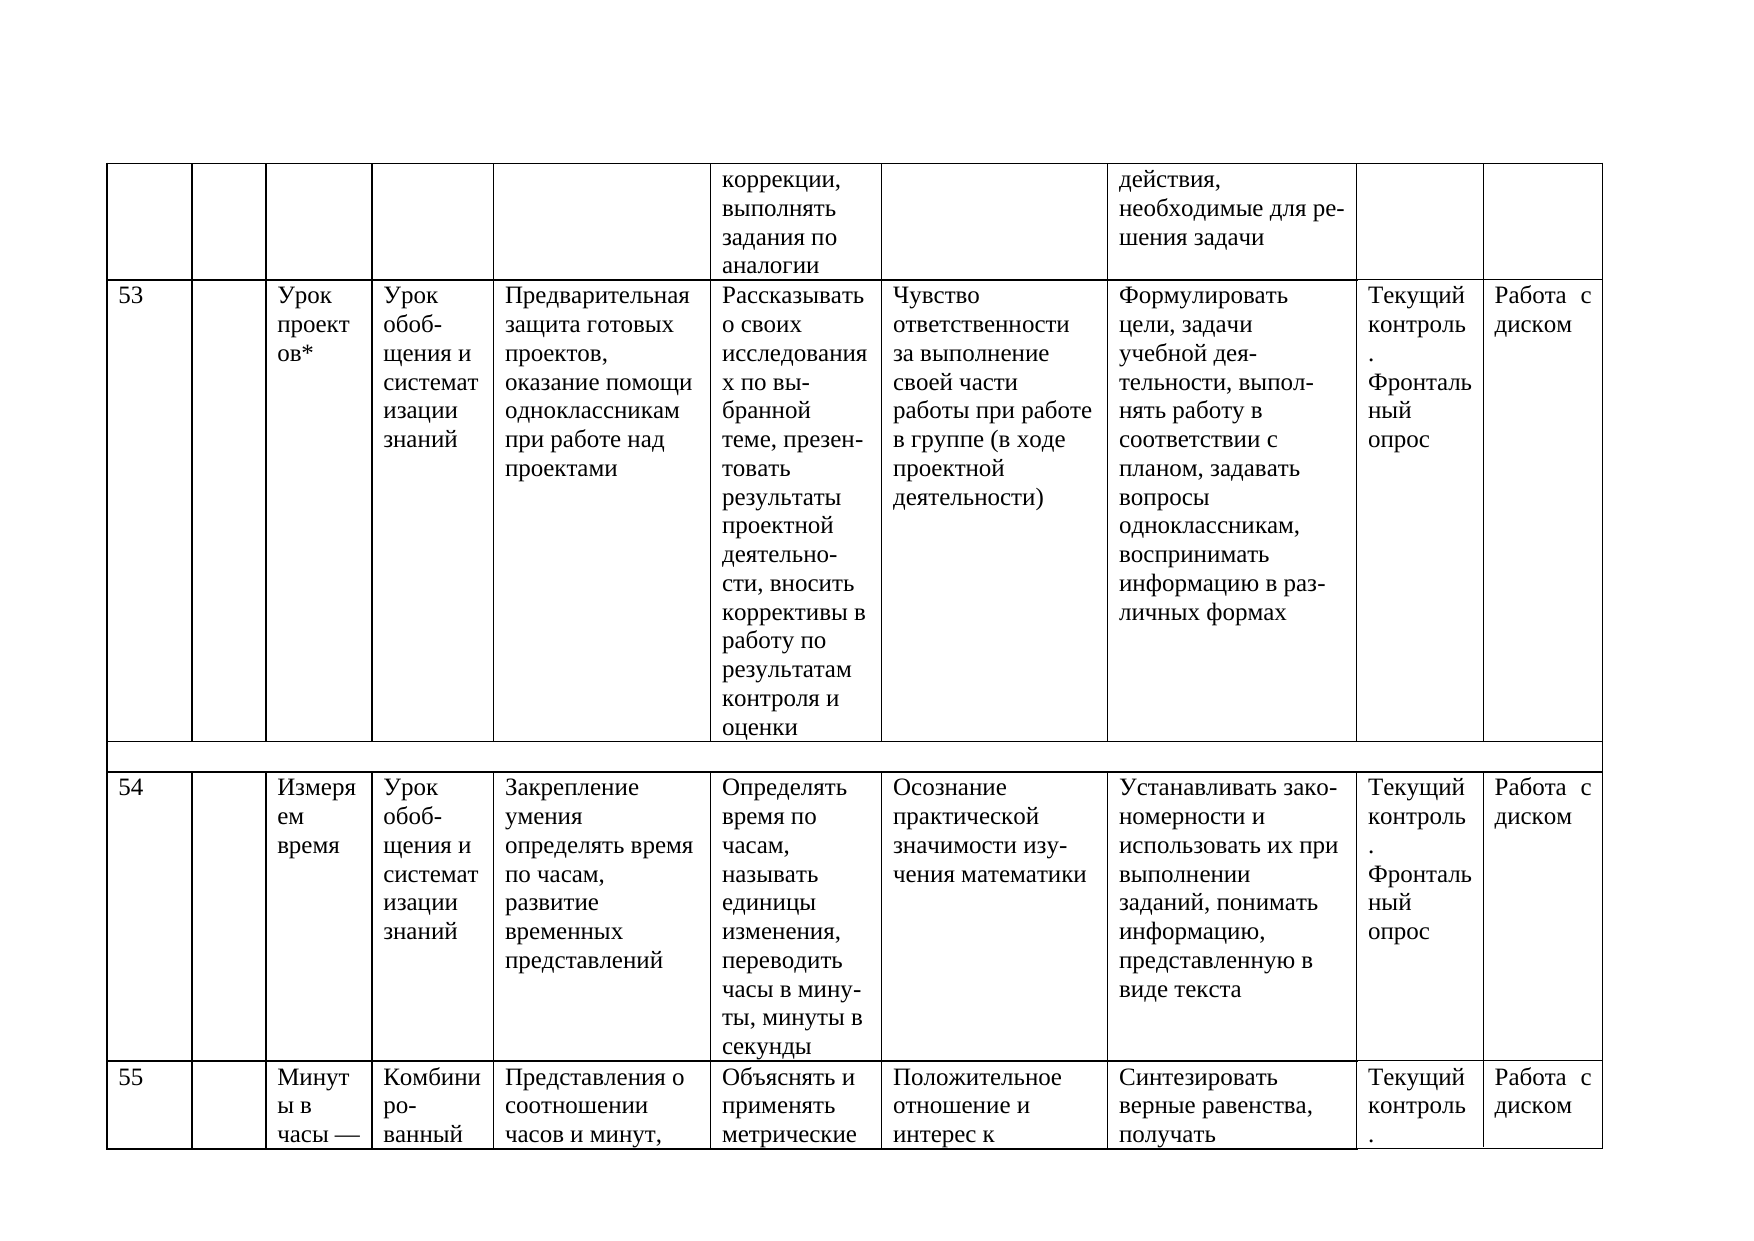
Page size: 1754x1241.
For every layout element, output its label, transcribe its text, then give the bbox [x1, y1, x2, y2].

table_cell Определять время по часам, называть единицы изменения, переводить часы в минуты, минуты в секунды [711, 773, 881, 1060]
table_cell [1357, 1061, 1483, 1148]
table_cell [1108, 164, 1356, 279]
table_cell Закрепление умения определять время по часам, развитие временных представлений [494, 773, 710, 1060]
table_cell [193, 773, 265, 1060]
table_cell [711, 164, 881, 279]
table_cell [193, 164, 265, 279]
table_cell Рассказывать о своих исследованиях по выбранной теме, презентовать результаты проектной деятельности, вносить коррективы в работу по результатам контроля и оценки [711, 281, 881, 741]
table_cell [193, 1062, 265, 1148]
table_cell Работа с диском [1484, 280, 1602, 741]
table_cell [1357, 164, 1483, 279]
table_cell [373, 1062, 493, 1148]
table_cell Урок проектов* [267, 281, 371, 741]
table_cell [1108, 1062, 1356, 1148]
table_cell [882, 1062, 1107, 1148]
table_cell Работа с диском [1484, 773, 1602, 1060]
table_cell Формулировать цели, задачи учебной деятельности, выпол-нять работу в соответствии с планом, задавать вопросы одноклассникам, воспринимать информацию в различных формах [1108, 281, 1356, 741]
table_cell [108, 742, 1602, 771]
table_cell Чувство ответственности за выполнение своей части работы при работе в группе (в ходе проектной деятельности) [882, 281, 1107, 741]
table_cell [1484, 164, 1602, 279]
table_cell Урок обобщения и систематизации знаний [373, 773, 493, 1060]
table_cell Текущий контроль. Фронтальный опрос [1357, 280, 1483, 741]
table_cell 55 [108, 1062, 191, 1148]
table_cell 54 [108, 773, 191, 1060]
table_cell 52 [108, 164, 191, 279]
table_cell 53 [108, 281, 191, 741]
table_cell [267, 164, 371, 279]
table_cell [494, 164, 710, 279]
table_cell Измеряем время [267, 773, 371, 1060]
table_cell Текущий контроль. Фронтальный опрос [1357, 773, 1483, 1060]
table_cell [711, 1062, 881, 1148]
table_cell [882, 164, 1107, 279]
table_cell Осознание практической значимости изучения математики [882, 773, 1107, 1060]
table_cell Урок обобщения и систематизации знаний [373, 281, 493, 741]
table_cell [373, 164, 493, 279]
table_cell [494, 1062, 710, 1148]
table_cell Работа с диском [1483, 1061, 1602, 1148]
table_cell [193, 281, 265, 741]
table_cell Устанавливать закономерности и использовать их при выполнении заданий, понимать информацию, представленную в виде текста [1108, 773, 1356, 1060]
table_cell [267, 1062, 371, 1148]
table_cell Предварительная защита готовых проектов, оказание помощи одноклассникам при работе над проектами [494, 281, 710, 741]
